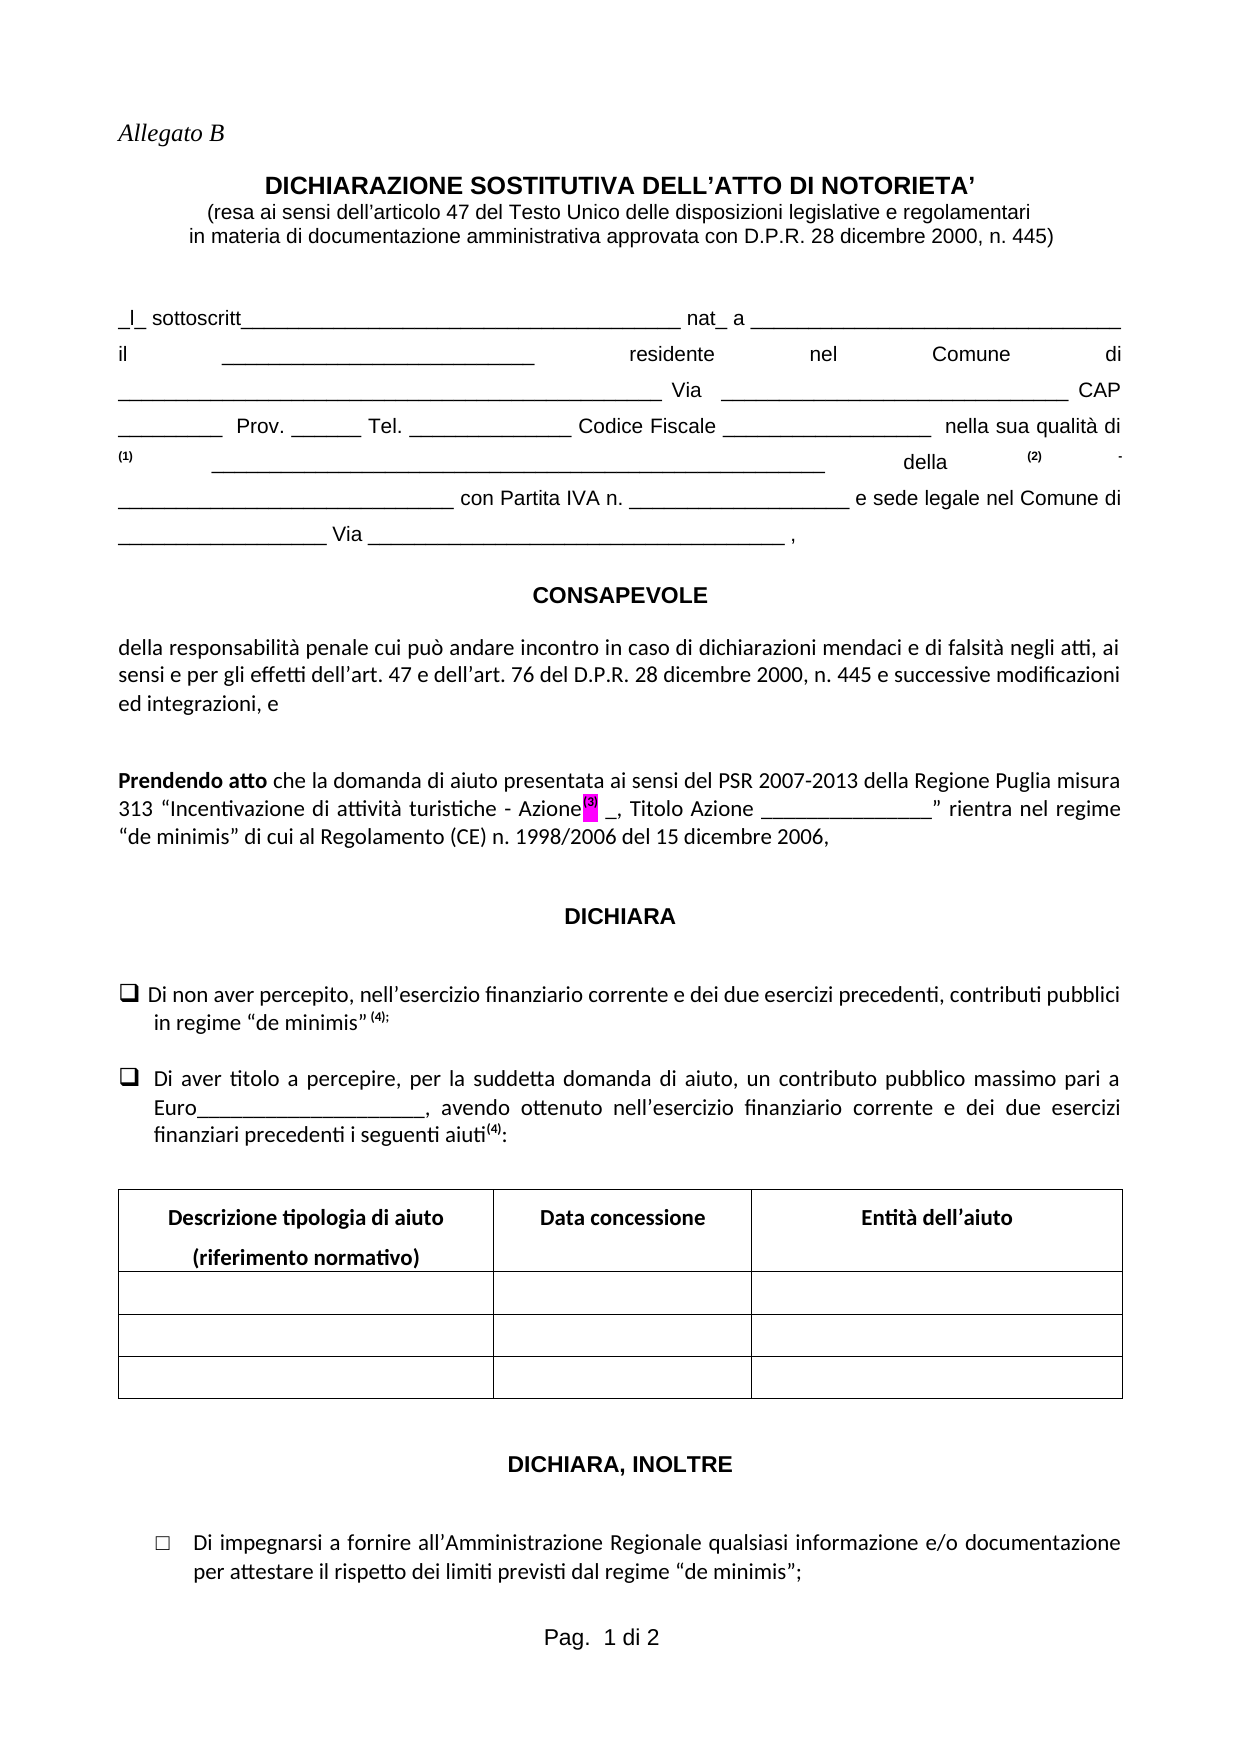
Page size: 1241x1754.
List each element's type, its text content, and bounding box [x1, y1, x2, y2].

table_cell [119, 1315, 493, 1356]
table_header Descrizione tipologia di aiuto (riferimento normativo) [119, 1190, 493, 1271]
text DICHIARA, INOLTRE [118, 1451, 1122, 1477]
text CONSAPEVOLE [118, 582, 1122, 609]
table_cell [494, 1315, 751, 1356]
list Di non aver percepito, nell’esercizio finanziario corrente e dei due esercizi precedenti, contributi pubblici in regime “de minimis” (4); [118, 981, 1122, 1037]
table_cell [494, 1357, 751, 1398]
table_header Entità dell’aiuto [752, 1190, 1122, 1271]
text DICHIARA [118, 903, 1122, 929]
table_cell [494, 1272, 751, 1313]
table_cell [119, 1272, 493, 1313]
title DICHIARAZIONE SOSTITUTIVA DELL’ATTO DI NOTORIETA’ [118, 171, 1122, 200]
table_header Data concessione [494, 1190, 751, 1271]
text Prendendo atto che la domanda di aiuto presentata ai sensi del PSR 2007-2013 della Regione Puglia misura 313 “Incentivazione di attività turistiche - Azione(3) _, Titolo Azione _______________” rientra nel regime “de minimis” di cui al Regolamento (CE) n. 1998/2006 del 15 dicembre 2006, [118, 766, 1122, 850]
title in materia di documentazione amministrativa approvata con D.P.R. , n. 445) [118, 224, 1120, 248]
list Di aver titolo a percepire, per la suddetta domanda di aiuto, un contributo pubblico massimo pari a Euro____________________, avendo ottenuto nell’esercizio finanziario corrente e dei due esercizi finanziari precedenti i seguenti aiuti(4): [118, 1064, 1122, 1149]
text _l_ sottoscritt______________________________________ nat_ a ________________________________ il ___________________________ residente nel Comune di _______________________________________________ Via ______________________________ CAP _________ Prov. ______ Tel. ______________ Codice Fiscale __________________ nella sua qualità di (1) _____________________________________________________ della (2) _____________________________ con Partita IVA n. ___________________ e sede legale nel Comune di __________________ Via ____________________________________ , [118, 306, 1122, 545]
text Allegato B [118, 118, 1122, 147]
text della responsabilità penale cui può andare incontro in caso di dichiarazioni mendaci e di falsità negli atti, ai sensi e per gli effetti dell’art. 47 e dell’art. 76 del D.P.R. 28 dicembre 2000, n. 445 e successive modificazioni ed integrazioni, e [118, 633, 1122, 717]
table_cell [752, 1357, 1122, 1398]
table_cell [119, 1357, 493, 1398]
table_cell [752, 1315, 1122, 1356]
table_cell [752, 1272, 1122, 1313]
list Di impegnarsi a fornire all’Amministrazione Regionale qualsiasi informazione e/o documentazione per attestare il rispetto dei limiti previsti dal regime “de minimis”; [156, 1528, 1122, 1585]
title (resa ai sensi dell’articolo 47 del Testo Unico delle disposizioni legislative e regolamentari [118, 200, 1120, 224]
